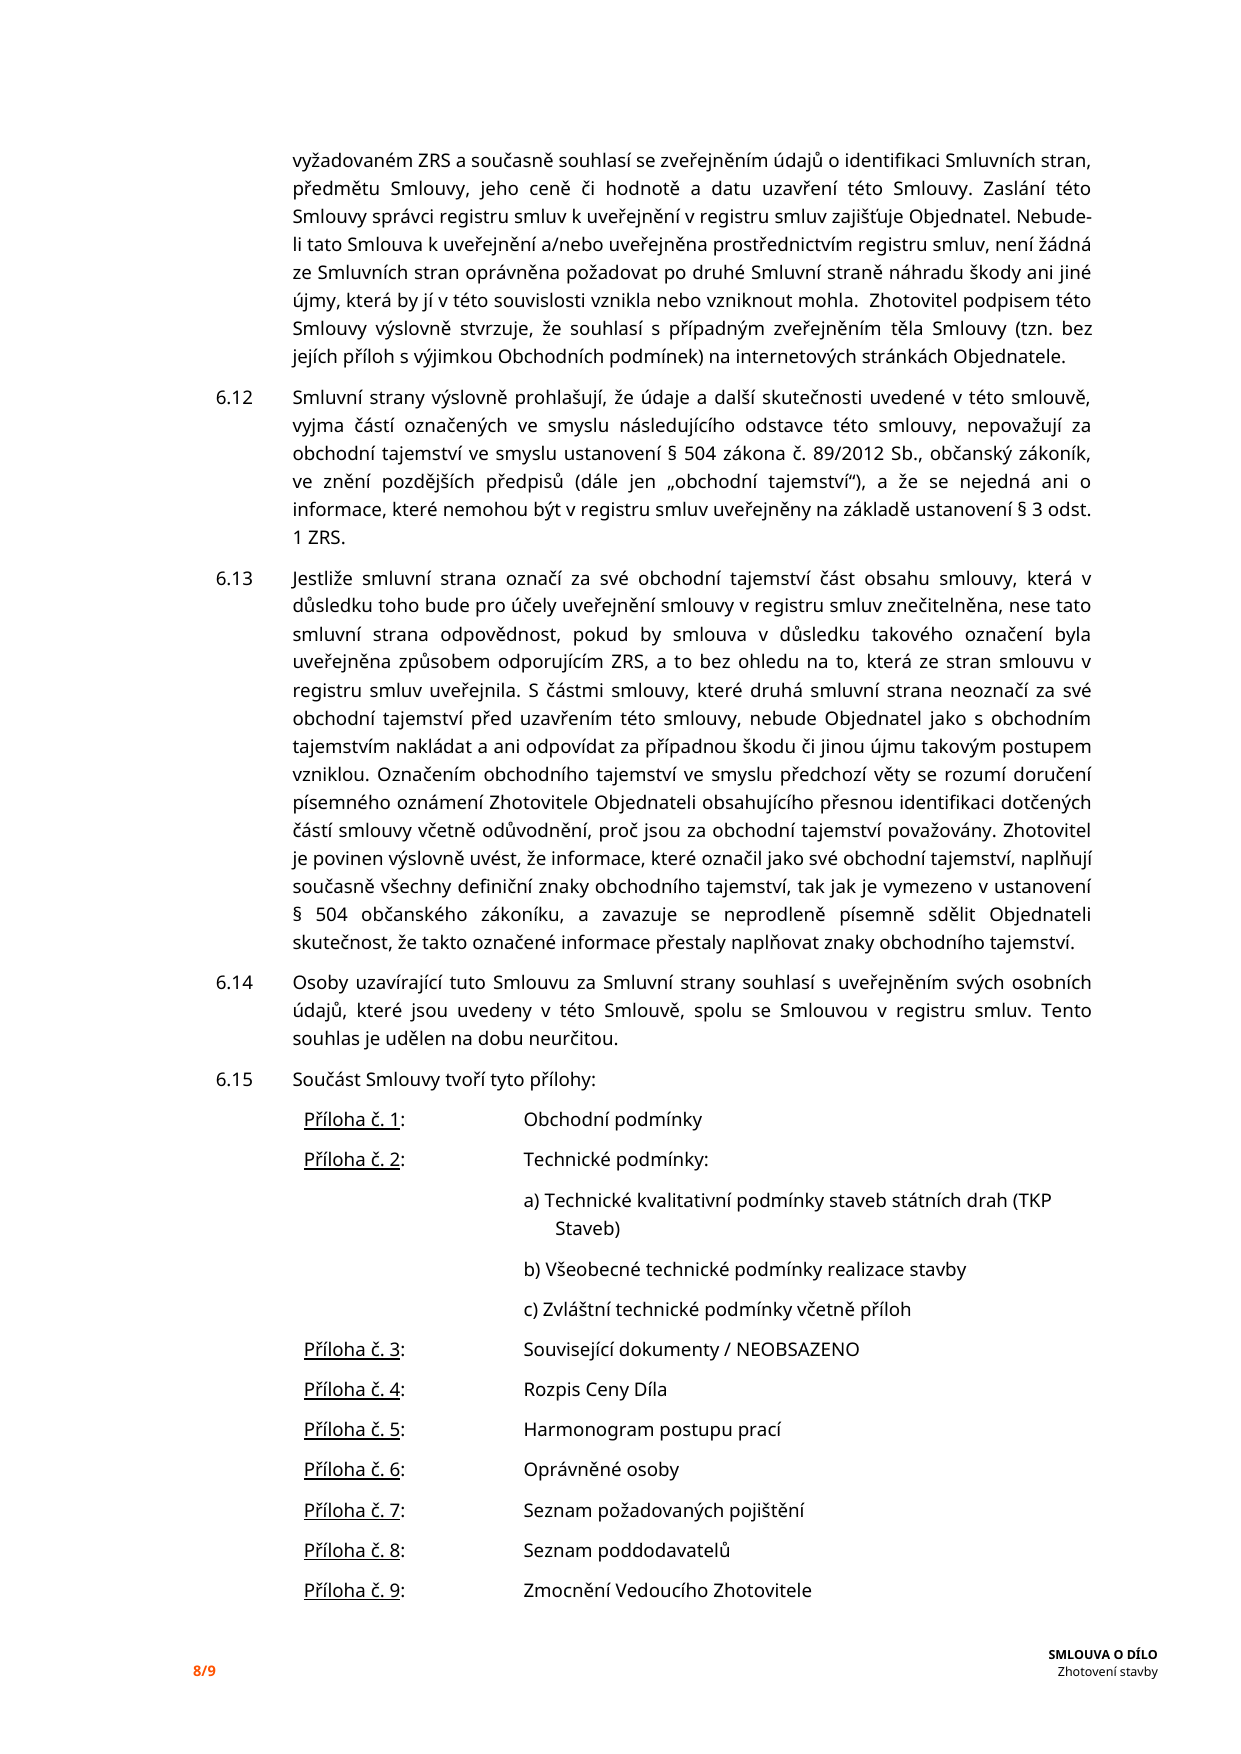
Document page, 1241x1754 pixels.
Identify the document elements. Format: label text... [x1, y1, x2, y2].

table_cell Seznam poddodavatelů [511, 1537, 1093, 1577]
table_cell Harmonogram postupu prací [511, 1417, 1093, 1457]
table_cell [511, 1577, 1093, 1603]
table_cell Příloha č. 6: [216, 1457, 511, 1497]
table_cell Související dokumenty / NEOBSAZENO [511, 1336, 1093, 1377]
table_cell Rozpis Ceny Díla [511, 1377, 1093, 1417]
text Jestliže smluvní strana označí za své obchodní tajemství část obsahu smlouvy, která v důsledku toho bude pro účely uveřejnění smlouvy v registru smluv znečitelněna, nese tato smluvní strana odpovědnost, pokud by smlouva v důsledku takového označení byla uveřejněna způsobem odporujícím ZRS, a to bez ohledu na to, která ze stran smlouvu v registru smluv uveřejnila. S částmi smlouvy, které druhá smluvní strana neoznačí za své obchodní tajemství před uzavřením této smlouvy, nebude Objednatel jako s obchodním tajemstvím nakládat a ani odpovídat za případnou škodu či jinou újmu takovým postupem vzniklou. Označením obchodního tajemství ve smyslu předchozí věty se rozumí doručení písemného oznámení Zhotovitele Objednateli obsahujícího přesnou identifikaci dotčených částí smlouvy včetně odůvodnění, proč jsou za obchodní tajemství považovány. Zhotovitel je povinen výslovně uvést, že informace, které označil jako své obchodní tajemství, naplňují současně všechny definiční znaky obchodního tajemství, tak jak je vymezeno v ustanovení § 504 občanského zákoníku, a zavazuje se neprodleně písemně sdělit Objednateli skutečnost, že takto označené informace přestaly naplňovat znaky obchodního tajemství. [216, 565, 1093, 954]
table_cell Příloha č. 3: [216, 1336, 511, 1377]
table_cell Příloha č. 7: [216, 1497, 511, 1537]
table_header Obchodní podmínky [511, 1107, 1093, 1147]
table_cell Příloha č. 2: [216, 1147, 511, 1336]
table_cell Příloha č. 8: [216, 1537, 511, 1577]
table_cell Příloha č. 9: [216, 1577, 511, 1603]
table_cell Příloha č. 5: [216, 1417, 511, 1457]
text Součást Smlouvy tvoří tyto přílohy: [216, 1066, 1093, 1092]
table_header Příloha č. 1: [216, 1107, 511, 1147]
table_cell Příloha č. 4: [216, 1377, 511, 1417]
table_cell Oprávněné osoby [511, 1457, 1093, 1497]
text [216, 147, 1093, 369]
table_cell Seznam požadovaných pojištění [511, 1497, 1093, 1537]
table_cell Technické podmínky: a) Technické kvalitativní podmínky staveb státních drah (TKP Staveb) b) Všeobecné technické podmínky realizace stavby c) Zvláštní technické podmínky včetně příloh [511, 1147, 1093, 1336]
text Smluvní strany výslovně prohlašují, že údaje a další skutečnosti uvedené v této smlouvě, vyjma částí označených ve smyslu následujícího odstavce této smlouvy, nepovažují za obchodní tajemství ve smyslu ustanovení § 504 zákona č. 89/2012 Sb., občanský zákoník, ve znění pozdějších předpisů (dále jen „obchodní tajemství“), a že se nejedná ani o informace, které nemohou být v registru smluv uveřejněny na základě ustanovení § 3 odst. 1 ZRS. [216, 384, 1093, 550]
text Osoby uzavírající tuto Smlouvu za Smluvní strany souhlasí s uveřejněním svých osobních údajů, které jsou uvedeny v této Smlouvě, spolu se Smlouvou v registru smluv. Tento souhlas je udělen na dobu neurčitou. [216, 969, 1093, 1051]
